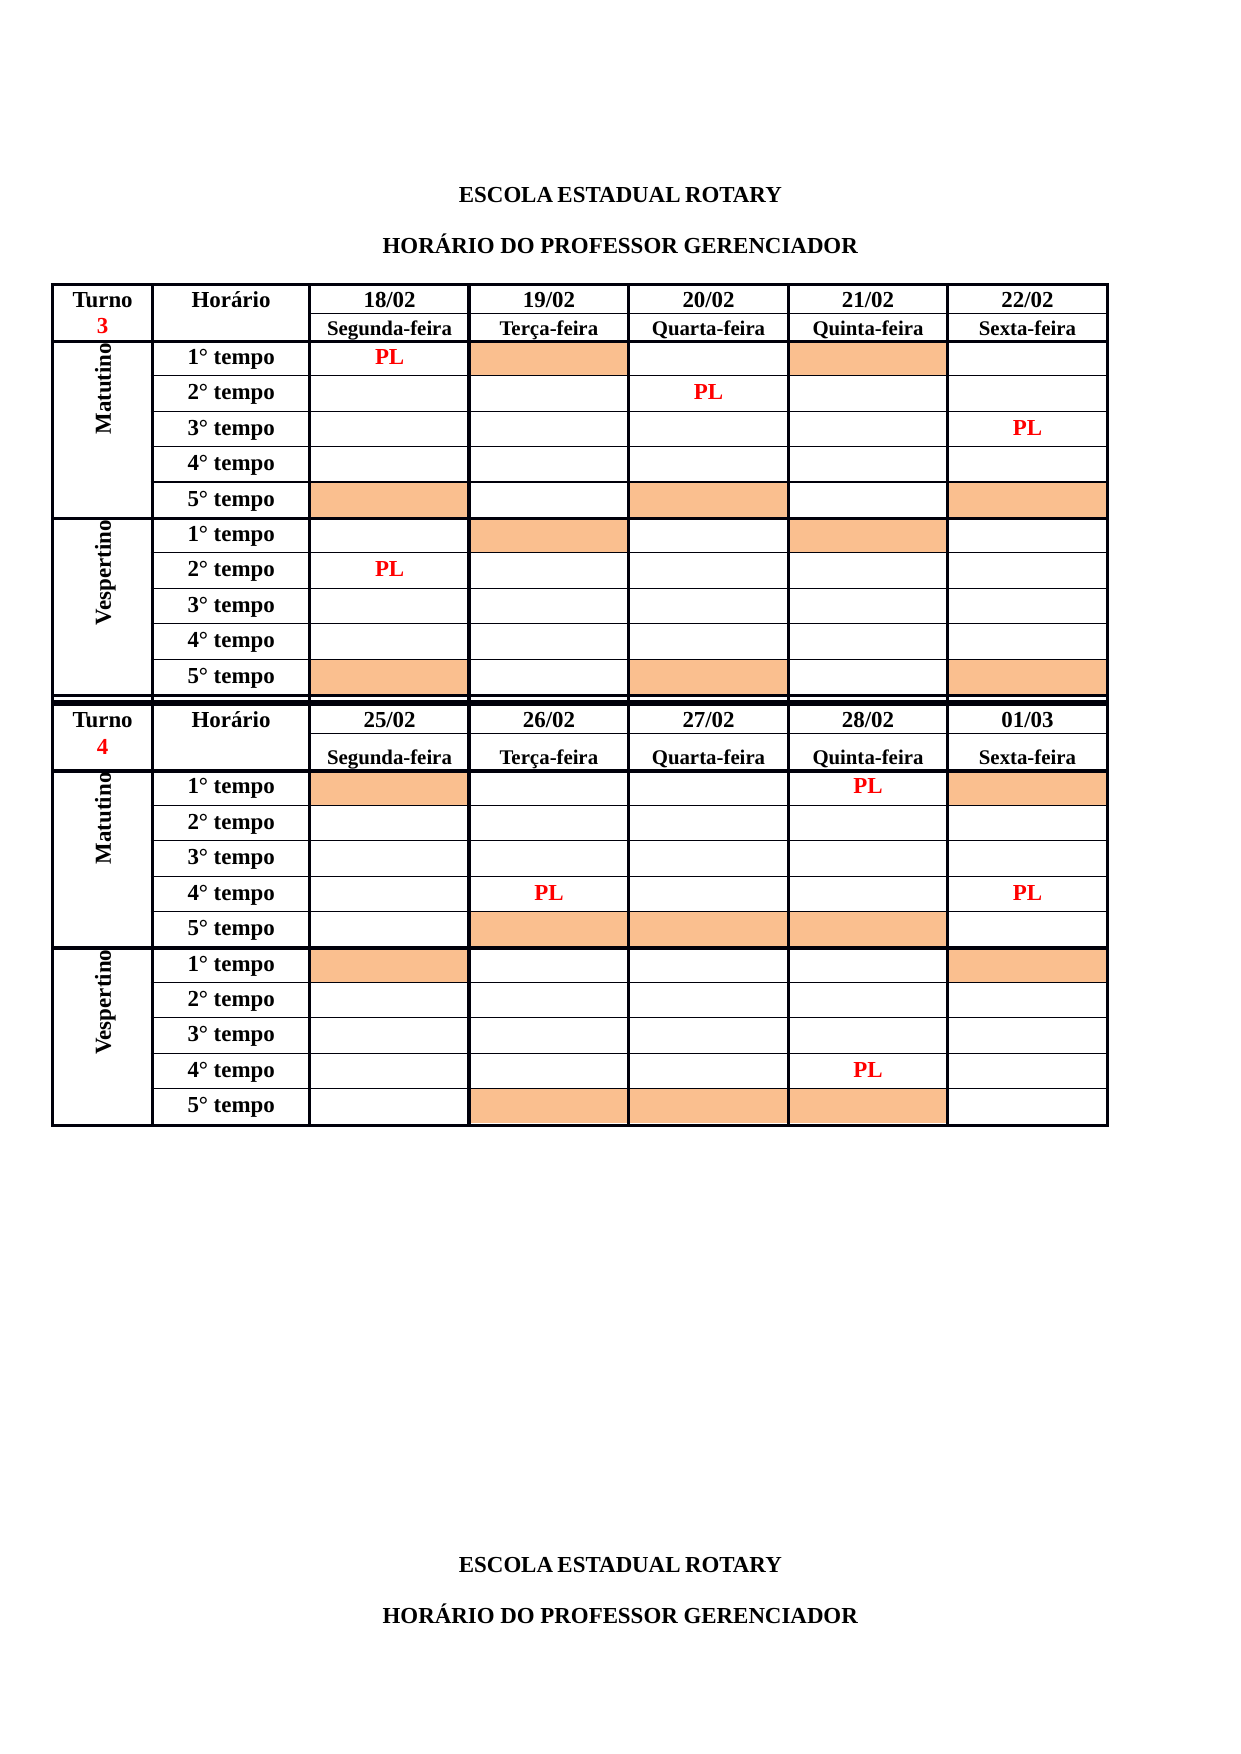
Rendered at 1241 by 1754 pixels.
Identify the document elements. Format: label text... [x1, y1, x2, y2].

table_cell [471, 950, 627, 982]
table_cell Segunda-feira [311, 734, 467, 769]
table_cell [949, 483, 1106, 517]
table_cell [471, 1054, 627, 1088]
table_cell [471, 912, 627, 946]
table_cell [311, 447, 467, 481]
table_cell Vespertino [54, 520, 151, 694]
table_cell [949, 553, 1106, 588]
table_cell [630, 447, 787, 481]
table_cell 25/02 [311, 706, 467, 733]
table_cell [630, 520, 787, 552]
table_cell [790, 343, 946, 375]
table_cell [949, 841, 1106, 876]
table_header 21/02 [790, 286, 946, 313]
table_cell [790, 950, 946, 982]
table_cell [630, 773, 787, 805]
table_cell [311, 806, 467, 840]
text HORÁRIO DO PROFESSOR GERENCIADOR [75, 232, 1165, 258]
table_cell [311, 589, 467, 623]
table_cell 5° tempo [154, 912, 308, 946]
table_cell 3° tempo [154, 841, 308, 876]
table_cell [471, 624, 627, 658]
table_cell [949, 806, 1106, 840]
table_header 18/02 [311, 286, 467, 313]
table_cell 2° tempo [154, 806, 308, 840]
table_cell PL [311, 553, 467, 588]
table_cell PL [311, 343, 467, 375]
table_cell [790, 483, 946, 517]
table_cell [311, 483, 467, 517]
table_cell PL [949, 412, 1106, 446]
table_cell [949, 624, 1106, 658]
table_cell 26/02 [471, 706, 627, 733]
text HORÁRIO DO PROFESSOR GERENCIADOR [75, 1602, 1165, 1628]
table_cell [471, 520, 627, 552]
table_cell [949, 447, 1106, 481]
table_cell [630, 483, 787, 517]
table_cell [471, 589, 627, 623]
table_cell [630, 553, 787, 588]
table_cell [630, 660, 787, 694]
table_cell [311, 1054, 467, 1088]
table_cell Horário [154, 706, 308, 769]
table_cell [630, 1018, 787, 1053]
table_cell [949, 660, 1106, 694]
table_cell PL [630, 376, 787, 411]
table_cell [949, 1018, 1106, 1053]
table_cell Segunda-feira [311, 314, 467, 340]
table_cell [790, 1089, 946, 1123]
table_header 20/02 [630, 286, 787, 313]
table_cell [949, 376, 1106, 411]
table_cell [630, 589, 787, 623]
table_cell Matutino [54, 773, 151, 946]
table_cell [471, 1018, 627, 1053]
table_cell [471, 447, 627, 481]
table_cell [949, 773, 1106, 805]
table_cell 2° tempo [154, 376, 308, 411]
table_cell PL [790, 1054, 946, 1088]
table_cell [311, 660, 467, 694]
table_cell [949, 950, 1106, 982]
table_cell Quinta-feira [790, 314, 946, 340]
table_cell 01/03 [949, 706, 1106, 733]
table_cell [471, 841, 627, 876]
table_cell [311, 1089, 467, 1123]
table_cell 5° tempo [154, 660, 308, 694]
table_cell 4° tempo [154, 877, 308, 911]
table_cell [790, 983, 946, 1017]
table_cell [790, 376, 946, 411]
table_cell 2° tempo [154, 983, 308, 1017]
table_cell [790, 447, 946, 481]
table_cell Quarta-feira [630, 314, 787, 340]
table_cell Matutino [54, 343, 151, 517]
table_cell [790, 806, 946, 840]
table_cell Sexta-feira [949, 314, 1106, 340]
table_cell [949, 589, 1106, 623]
table_cell 4° tempo [154, 624, 308, 658]
table_cell [311, 983, 467, 1017]
table_cell [311, 773, 467, 805]
table_cell [311, 376, 467, 411]
table_cell [471, 773, 627, 805]
table_cell [630, 343, 787, 375]
table_cell [311, 412, 467, 446]
table_cell [311, 624, 467, 658]
table_cell PL [471, 877, 627, 911]
table_cell [790, 520, 946, 552]
table_cell [630, 624, 787, 658]
table_cell [790, 589, 946, 623]
table_cell [311, 877, 467, 911]
table_cell [949, 1054, 1106, 1088]
table_cell [790, 912, 946, 946]
text ESCOLA ESTADUAL ROTARY [75, 181, 1165, 207]
table_cell [311, 950, 467, 982]
table_cell 27/02 [630, 706, 787, 733]
table_cell [790, 1018, 946, 1053]
table_cell [471, 983, 627, 1017]
table_cell [790, 660, 946, 694]
table_cell [630, 912, 787, 946]
table_cell [949, 912, 1106, 946]
table_header Turno 3 [54, 286, 151, 340]
table_header Horário [154, 286, 308, 340]
table_cell [949, 520, 1106, 552]
table_cell [630, 806, 787, 840]
table_cell [311, 520, 467, 552]
table_cell 3° tempo [154, 589, 308, 623]
table_cell PL [790, 773, 946, 805]
table_cell [471, 806, 627, 840]
table_cell [630, 950, 787, 982]
table_cell [790, 553, 946, 588]
table_cell [311, 841, 467, 876]
table_header 19/02 [471, 286, 627, 313]
table_cell [949, 343, 1106, 375]
table_cell [471, 343, 627, 375]
table_cell [949, 1089, 1106, 1123]
text ESCOLA ESTADUAL ROTARY [75, 1551, 1165, 1577]
table_cell [790, 624, 946, 658]
table_cell 5° tempo [154, 483, 308, 517]
table_cell Quarta-feira [630, 734, 787, 769]
table_cell Turno 4 [54, 706, 151, 769]
table_cell PL [949, 877, 1106, 911]
table_cell [471, 376, 627, 411]
table_cell [630, 1054, 787, 1088]
table_cell 3° tempo [154, 412, 308, 446]
table_cell [630, 1089, 787, 1123]
table_cell [790, 841, 946, 876]
table_cell [471, 483, 627, 517]
table_cell [471, 660, 627, 694]
table_cell 4° tempo [154, 1054, 308, 1088]
table_cell Sexta-feira [949, 734, 1106, 769]
table_cell [949, 983, 1106, 1017]
table_cell [790, 412, 946, 446]
table_cell 1° tempo [154, 520, 308, 552]
table_cell [311, 1018, 467, 1053]
table_cell [311, 912, 467, 946]
table_cell 28/02 [790, 706, 946, 733]
table_cell 4° tempo [154, 447, 308, 481]
table_cell 5° tempo [154, 1089, 308, 1123]
table_cell 1° tempo [154, 773, 308, 805]
table_cell 1° tempo [154, 950, 308, 982]
table_cell [790, 877, 946, 911]
table_cell [630, 877, 787, 911]
table_cell [471, 412, 627, 446]
table_cell [630, 412, 787, 446]
table_cell Terça-feira [471, 734, 627, 769]
table_cell Terça-feira [471, 314, 627, 340]
table_cell 2° tempo [154, 553, 308, 588]
table_cell 1° tempo [154, 343, 308, 375]
table_header 22/02 [949, 286, 1106, 313]
table_cell [471, 1089, 627, 1123]
table_cell [630, 841, 787, 876]
table_cell [630, 983, 787, 1017]
table_cell Vespertino [54, 950, 151, 1123]
table_cell Quinta-feira [790, 734, 946, 769]
table_cell [471, 553, 627, 588]
table_cell 3° tempo [154, 1018, 308, 1053]
